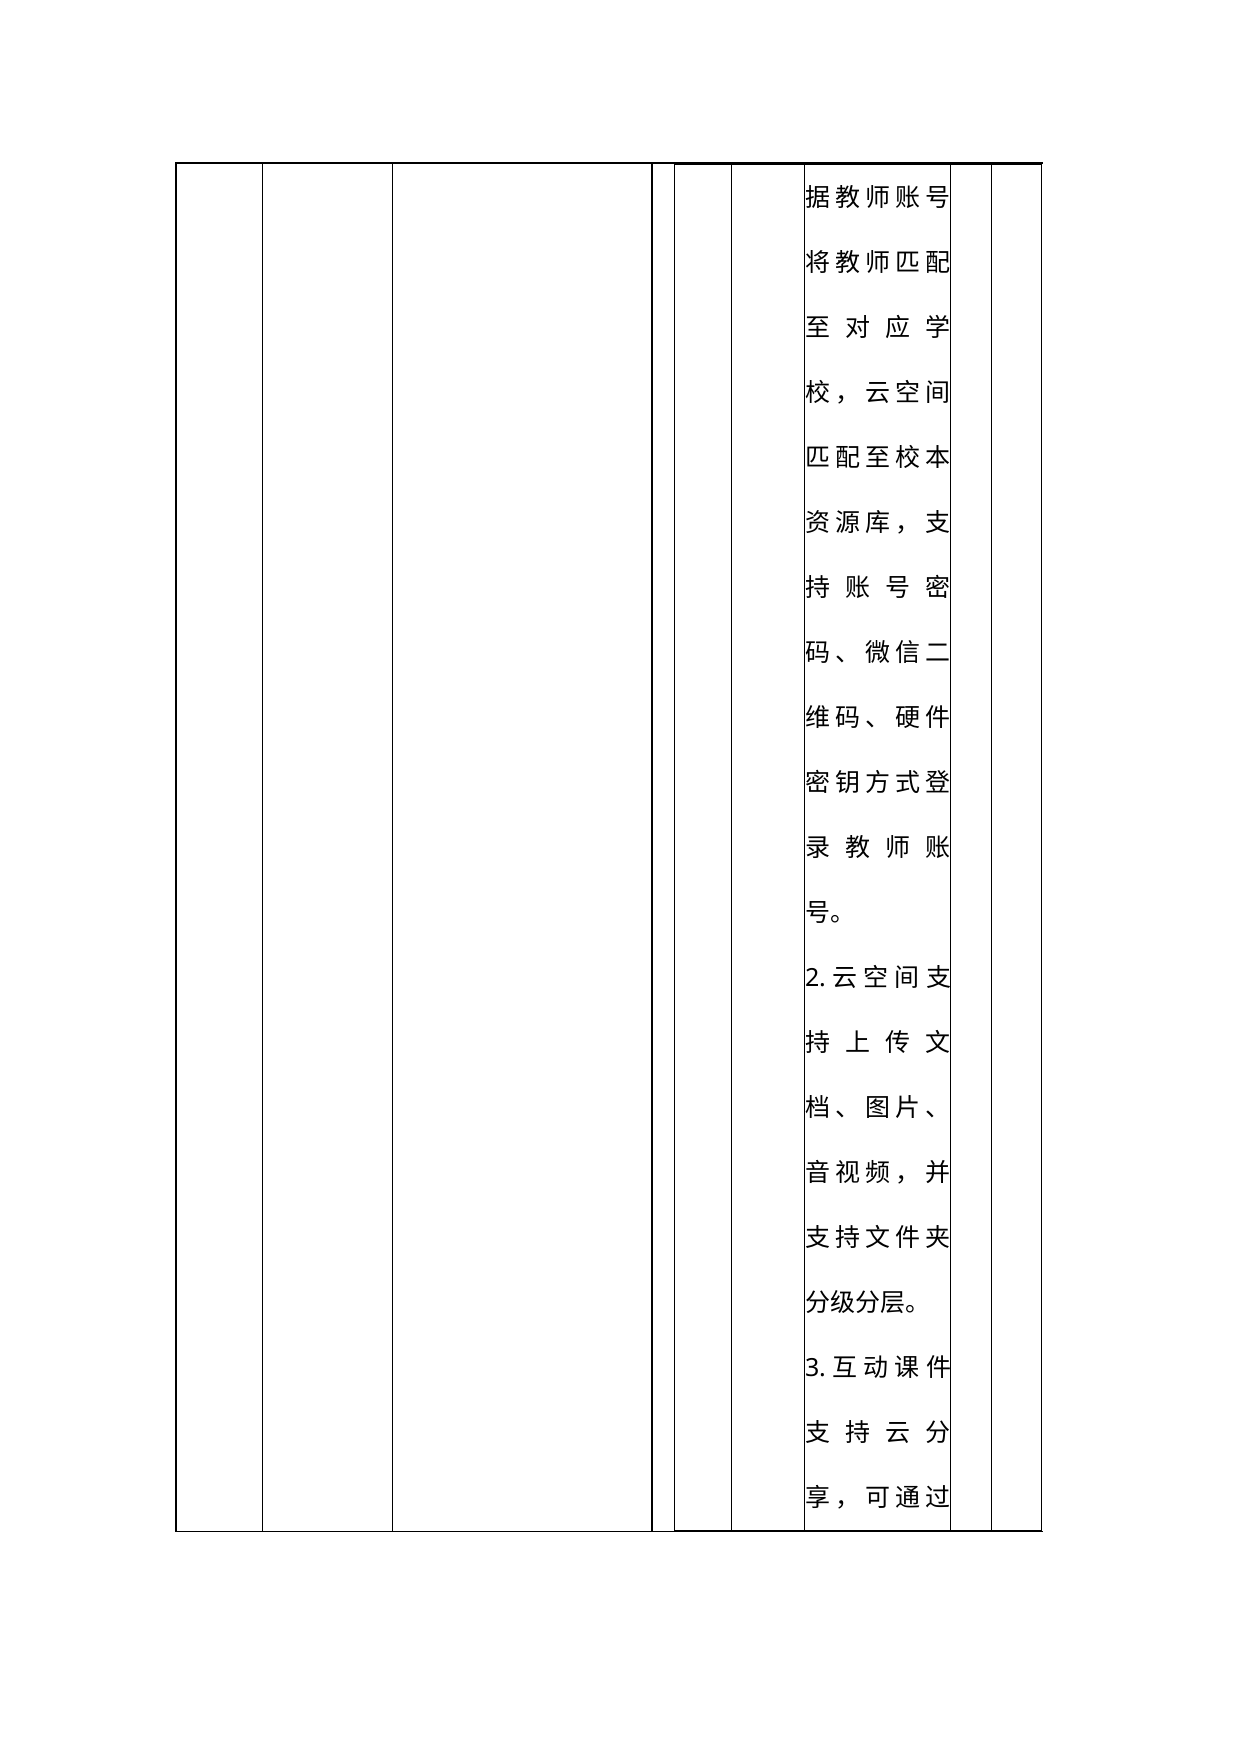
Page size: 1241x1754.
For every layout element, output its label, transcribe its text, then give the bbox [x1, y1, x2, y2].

table_cell [992, 165, 1041, 1530]
table_cell 1 [177, 164, 262, 1531]
table_cell [263, 164, 392, 1531]
table_cell [951, 165, 991, 1530]
table_cell [653, 164, 674, 1531]
table_cell [393, 164, 651, 1531]
table_cell [675, 165, 731, 1530]
table_cell [805, 165, 950, 1530]
table_cell [732, 165, 804, 1530]
